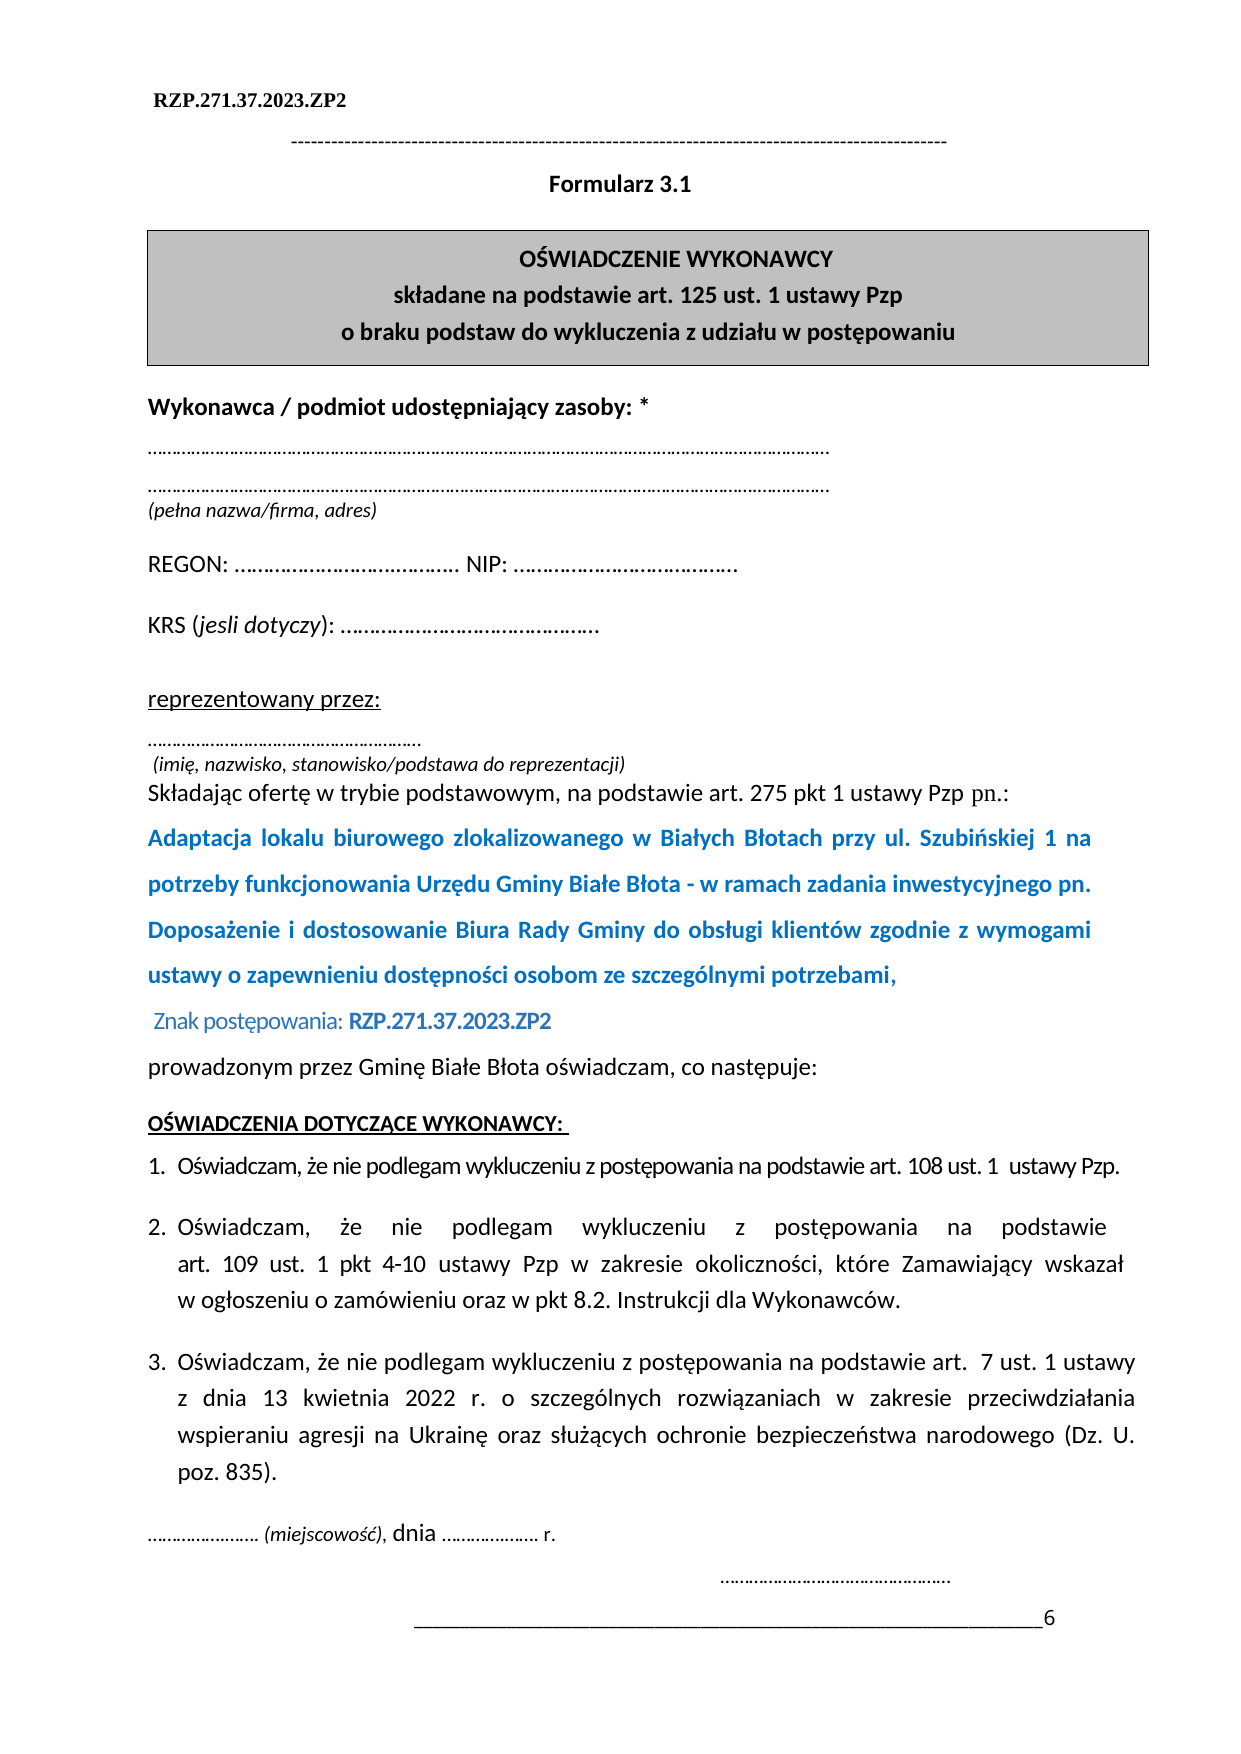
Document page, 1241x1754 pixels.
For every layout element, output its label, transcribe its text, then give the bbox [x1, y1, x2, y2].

text ………………………………………………… [148, 726, 1137, 751]
text (pełna nazwa/firma, adres) [148, 497, 1137, 523]
list Oświadczam, że nie podlegam wykluczeniu z postępowania na podstawie art. 7 ust. 1 ustawy z dnia 13 kwietnia 2022 r. o szczególnych rozwiązaniach w zakresie przeciwdziałania wspieraniu agresji na Ukrainę oraz służących ochronie bezpieczeństwa narodowego (Dz. U. poz. 835). [148, 1346, 1137, 1486]
text Znak postępowania: RZP.271.37.2023.ZP2 [148, 1005, 1092, 1036]
list Oświadczam, że nie podlegam wykluczeniu z postępowania na podstawie art. 109 ust. 1 pkt 4-10 ustawy Pzp w zakresie okoliczności, które Zamawiający wskazał w ogłoszeniu o zamówieniu oraz w pkt 8.2. Instrukcji dla Wykonawców. [148, 1211, 1137, 1315]
text (imię, nazwisko, stanowisko/podstawa do reprezentacji) [148, 751, 1137, 777]
text Formularz 3.1 [148, 168, 1092, 199]
text Adaptacja lokalu biurowego zlokalizowanego w Białych Błotach przy ul. Szubińskiej 1 na potrzeby funkcjonowania Urzędu Gminy Białe Błota - w ramach zadania inwestycyjnego pn. Doposażenie i dostosowanie Biura Rady Gminy do obsługi klientów zgodnie z wymogami ustawy o zapewnieniu dostępności osobom ze szczególnymi potrzebami, [148, 822, 1092, 990]
text REGON: ……………………….……….. NIP: ………………………………… [148, 548, 1137, 579]
text reprezentowany przez: [148, 683, 1137, 713]
text prowadzonym przez Gminę Białe Błota oświadczam, co następuje: [148, 1051, 1137, 1082]
text OŚWIADCZENIA DOTYCZĄCE WYKONAWCY: [148, 1109, 1137, 1137]
text ………………………………………………………….………………………………………………………………… [148, 434, 1137, 459]
text …………….……. (miejscowość), dnia ………….……. r. [148, 1517, 1137, 1548]
list Oświadczam, że nie podlegam wykluczeniu z postępowania na podstawie art. 108 ust. 1 ustawy Pzp. [148, 1150, 1137, 1180]
text Wykonawca / podmiot udostępniający zasoby: * [148, 391, 1137, 421]
text ……………………………………………………………………………………………………………….…………… [148, 472, 1137, 497]
text Składając ofertę w trybie podstawowym, na podstawie art. 275 pkt 1 ustawy Pzp pn.: [148, 777, 1092, 807]
table_header OŚWIADCZENIE WYKONAWCY składane na podstawie art. 125 ust. 1 ustawy Pzp o braku podstaw do wykluczenia z udziału w postępowaniu [148, 231, 1148, 365]
text ………………………………………… [148, 1563, 1137, 1588]
text KRS (jesli dotyczy): ……………………………………… [148, 609, 1137, 640]
